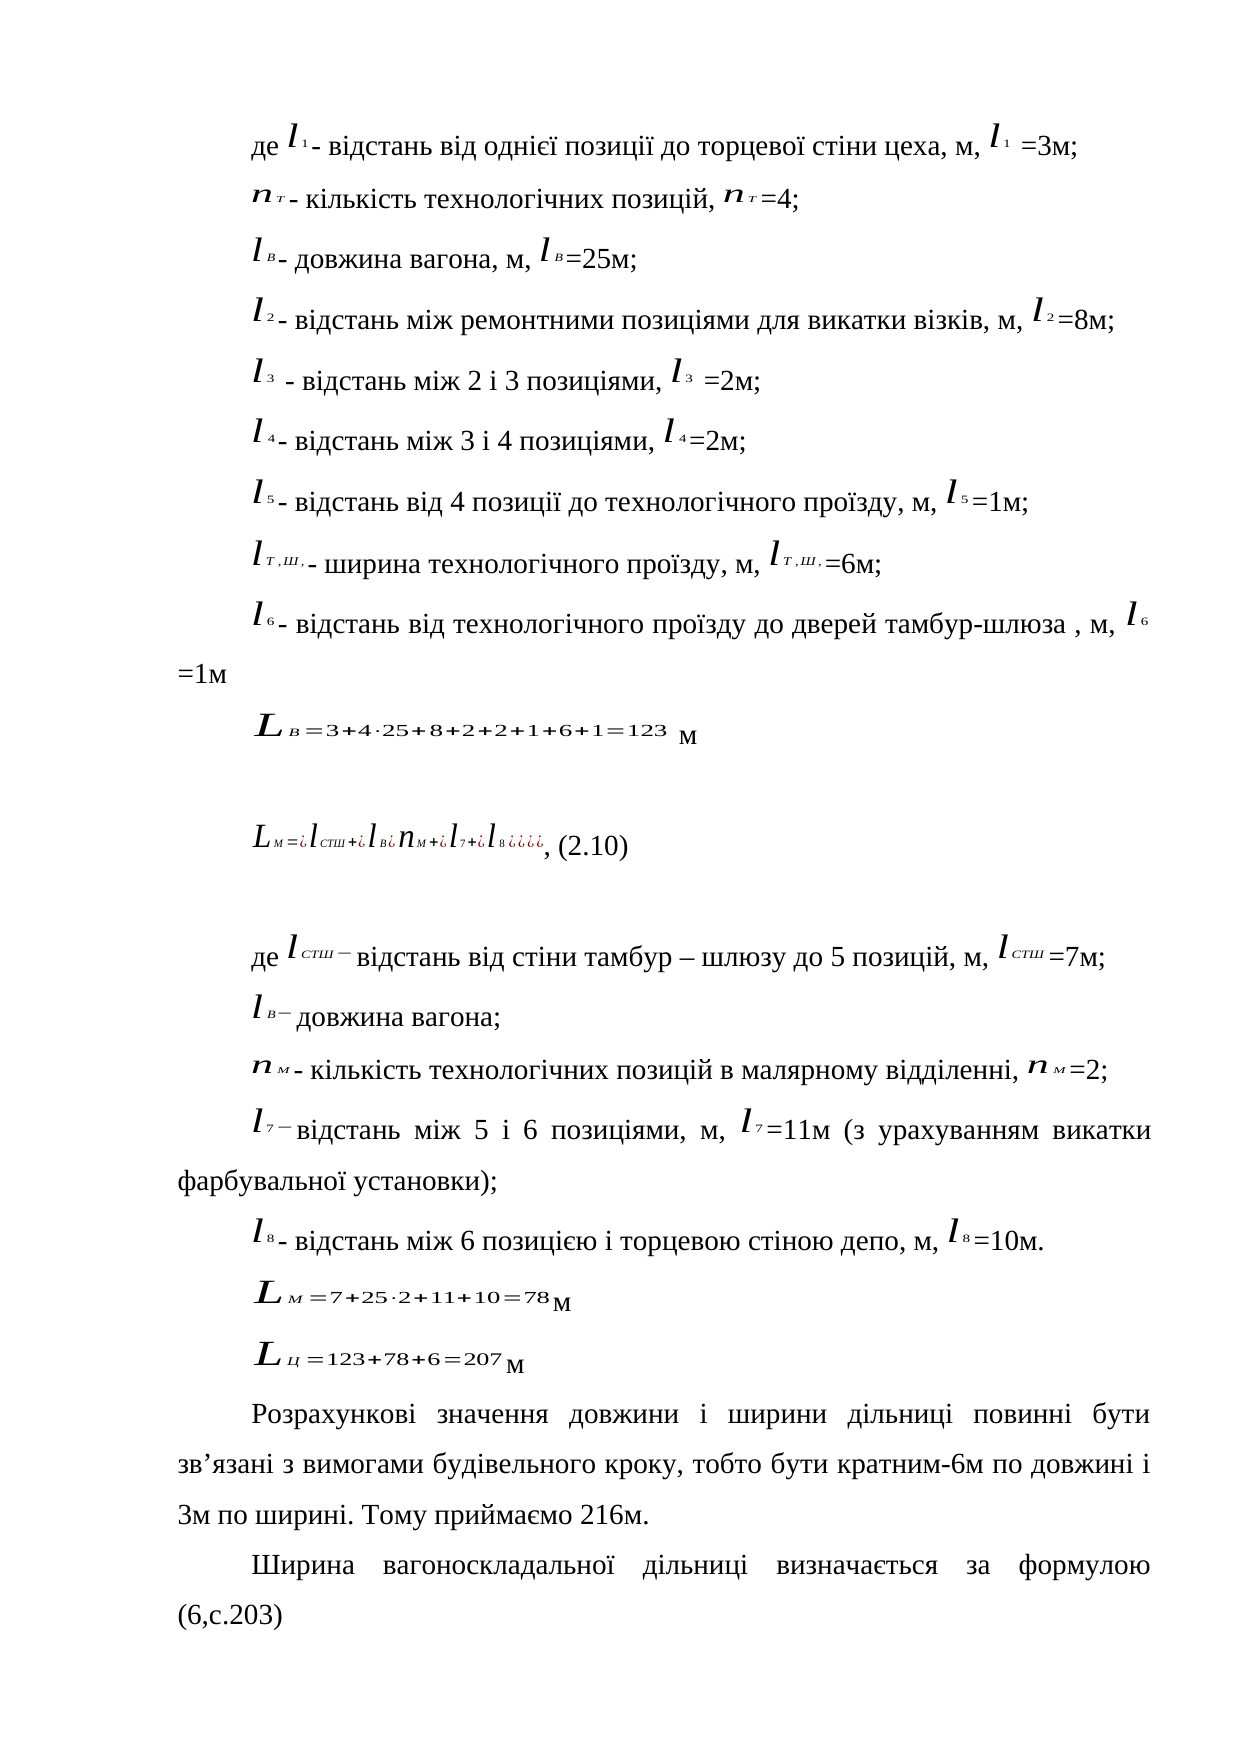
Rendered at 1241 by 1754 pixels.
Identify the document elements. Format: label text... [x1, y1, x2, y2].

text Ширина вагоноскладальної дільниці визначається за формулою (6,с.203) [177, 1547, 1152, 1631]
text відстань між 5 і 6 позиціями, м, =11м (з урахуванням викатки фарбувальної установки); [177, 1102, 1152, 1196]
text м [177, 707, 1152, 751]
text - ширина технологічного проїзду, м, =6м; [177, 534, 1152, 579]
text - кількість технологічних позицій в малярному відділенні, =2; [177, 1049, 1152, 1086]
text - відстань між 3 і 4 позиціями, =2м; [177, 413, 1152, 457]
text довжина вагона; [177, 989, 1152, 1033]
text - довжина вагона, м, =25м; [177, 231, 1152, 275]
text - відстань між 6 позицією і торцевою стіною депо, м, =10м. [177, 1213, 1152, 1257]
text м [177, 1274, 1152, 1317]
text - відстань між ремонтними позиціями для викатки візків, м, =8м; [177, 292, 1152, 336]
text - відстань від технологічного проїзду до дверей тамбур-шлюза , м, =1м [177, 596, 1152, 690]
text , (2.10) [177, 818, 1152, 861]
text де відстань від стіни тамбур – шлюзу до 5 позицій, м, =7м; [177, 928, 1152, 972]
text Розрахункові значення довжини і ширини дільниці повинні бути зв’язані з вимогами будівельного кроку, тобто бути кратним-6м по довжині і 3м по ширині. Тому приймаємо 216м. [177, 1396, 1152, 1530]
text - відстань між 2 і 3 позиціями, =2м; [177, 352, 1152, 396]
text - кількість технологічних позицій, =4; [177, 179, 1152, 214]
text де - відстань від однієї позиції до торцевої стіни цеха, м, =3м; [177, 118, 1152, 162]
text м [177, 1334, 1152, 1379]
text - відстань від 4 позиції до технологічного проїзду, м, =1м; [177, 473, 1152, 517]
